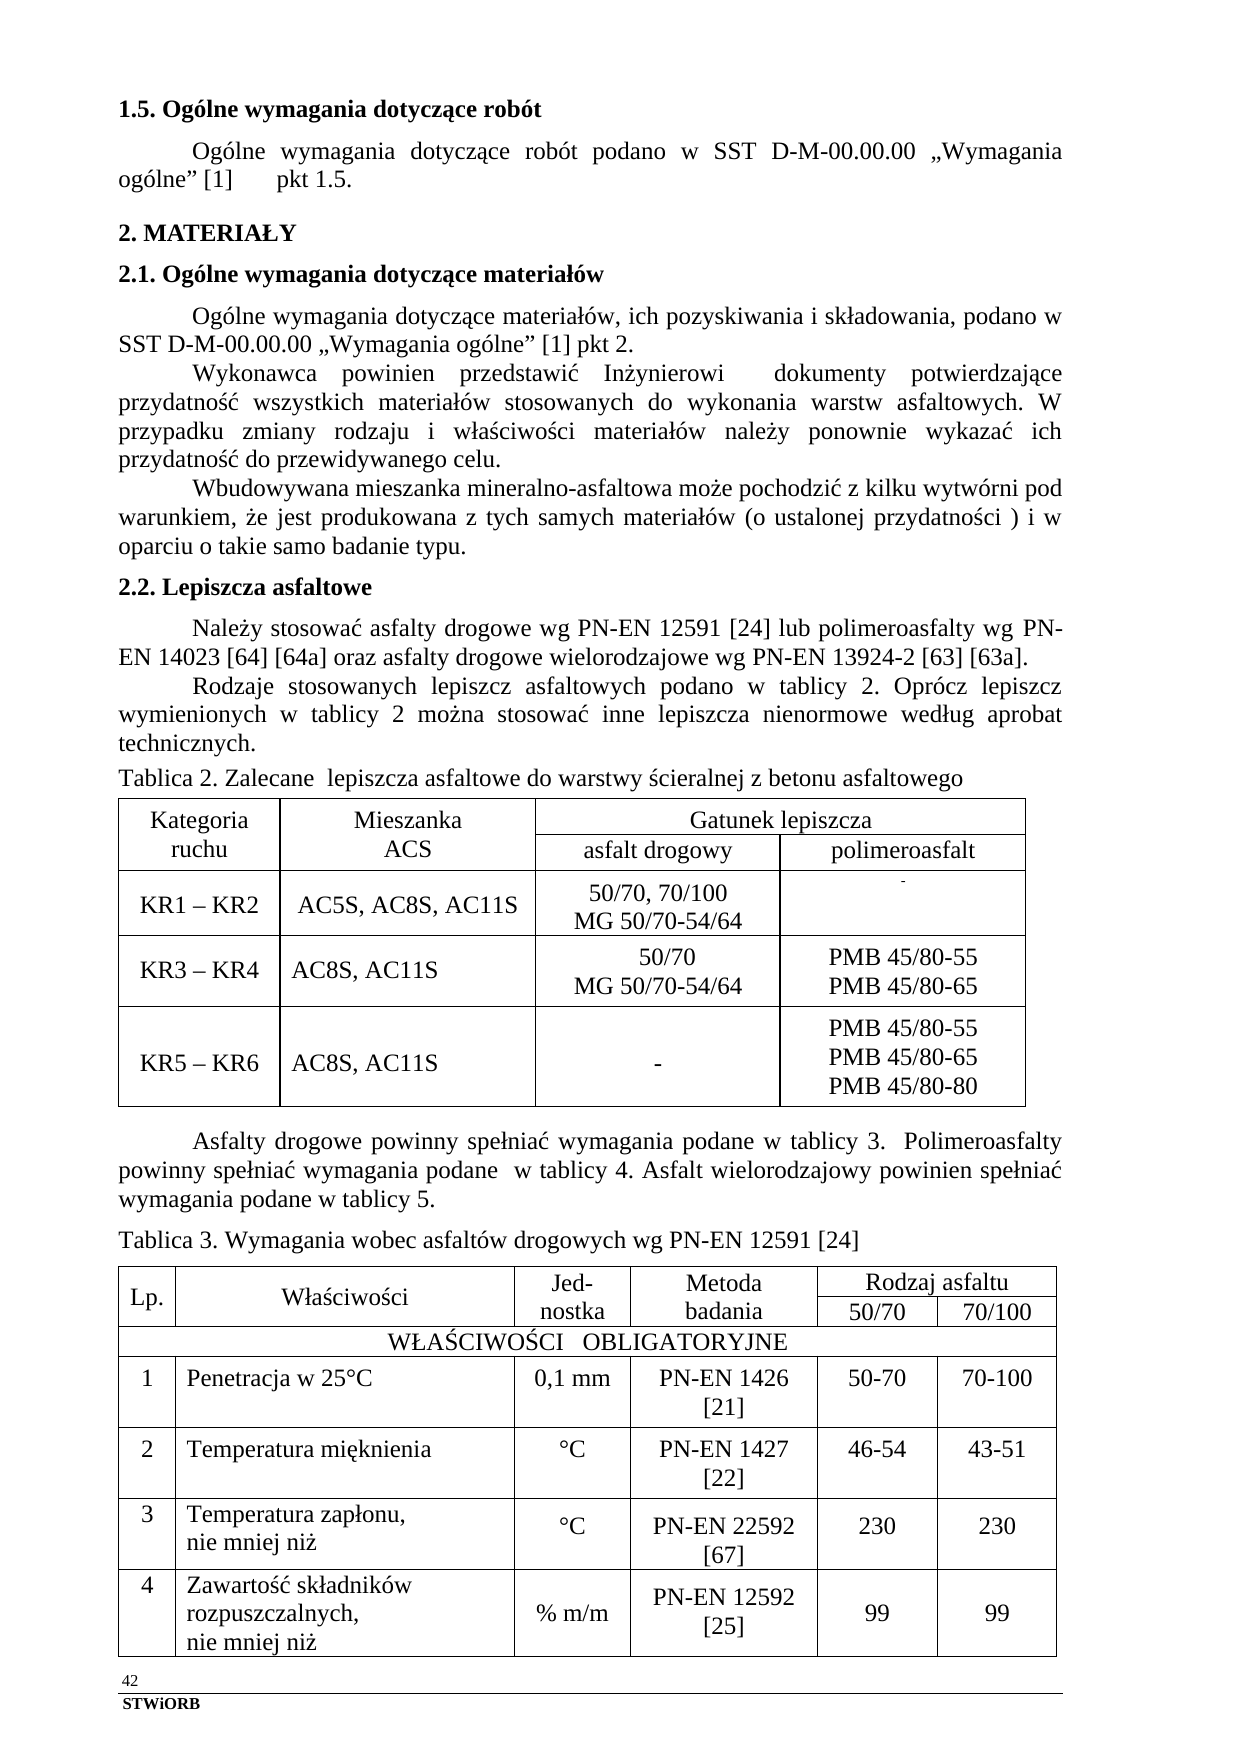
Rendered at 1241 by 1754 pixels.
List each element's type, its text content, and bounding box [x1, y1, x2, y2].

table_header Mieszanka ACS [281, 799, 535, 870]
table_cell Penetracja w [176, 1357, 514, 1427]
table_cell PMB 45/80-55 PMB 45/80-65 PMB 45/80-80 [781, 1007, 1025, 1106]
text Wbudowywana mieszanka mineralno-asfaltowa może pochodzić z kilku wytwórni pod warunkiem, że jest produkowana z tych samych materiałów (o ustalonej przydatności ) i w oparciu o takie samo badanie typu. [118, 473, 1063, 559]
table_cell PN-EN 22592 [67] [631, 1499, 817, 1569]
table_cell 4 [119, 1570, 175, 1656]
table_cell 99 [938, 1570, 1056, 1656]
table_cell 50/70, 70/100 MG 50/70-54/64 [536, 871, 779, 935]
table_cell 46-54 [818, 1428, 937, 1498]
text Wykonawca powinien przedstawić Inżynierowi dokumenty potwierdzające przydatność wszystkich materiałów stosowanych do wykonania warstw asfaltowych. W przypadku zmiany rodzaju i właściwości materiałów należy ponownie wykazać ich przydatność do przewidywanego celu. [118, 358, 1063, 473]
table_cell 1 [119, 1357, 175, 1427]
table_cell 230 [938, 1499, 1056, 1569]
table_cell [515, 1357, 630, 1427]
text Ogólne wymagania dotyczące robót podano w SST D-M-00.00.00 „Wymagania ogólne” [1] pkt 1.5. [118, 136, 1063, 193]
table_cell WŁAŚCIWOŚCI OBLIGATORYJNE [119, 1327, 1056, 1356]
table_cell 43-51 [938, 1428, 1056, 1498]
table_cell 3 [119, 1499, 175, 1569]
table_cell KR5 – KR6 [119, 1007, 279, 1106]
table_header Metoda badania [631, 1267, 817, 1326]
text 2.2. Lepiszcza asfaltowe [118, 572, 1063, 601]
text 1.5. Ogólne wymagania dotyczące robót [118, 94, 1063, 123]
table_cell 2 [119, 1428, 175, 1498]
table_cell - [536, 1007, 779, 1106]
table_cell PMB 45/80-55 PMB 45/80-65 [781, 936, 1025, 1006]
table_header Jed-nostka [515, 1267, 630, 1326]
table_header Rodzaj asfaltu [818, 1267, 1056, 1296]
table_header Kategoria ruchu [119, 799, 279, 870]
text Asfalty drogowe powinny spełniać wymagania podane w tablicy 3. Polimeroasfalty powinny spełniać wymagania podane w tablicy 4. Asfalt wielorodzajowy powinien spełniać wymagania podane w tablicy 5. [118, 1126, 1063, 1212]
table_cell PN-EN 12592 [25] [631, 1570, 817, 1656]
table_cell Zawartość składników rozpuszczalnych, nie mniej niż [176, 1570, 514, 1656]
text 2.1. Ogólne wymagania dotyczące materiałów [118, 259, 1063, 288]
table_cell 230 [818, 1499, 937, 1569]
table_header Właściwości [176, 1267, 514, 1326]
table_cell asfalt drogowy [536, 835, 779, 870]
table_cell 70-100 [938, 1357, 1056, 1427]
table_cell Temperatura zapłonu, nie mniej niż [176, 1499, 514, 1569]
table_cell 99 [818, 1570, 937, 1656]
table_cell polimeroasfalt [781, 835, 1025, 870]
table_cell PN-EN 1426 [21] [631, 1357, 817, 1427]
text Tablica 2. Zalecane lepiszcza asfaltowe do warstwy ścieralnej z betonu asfaltowego [118, 763, 1063, 792]
text Tablica 3. Wymagania wobec asfaltów drogowych wg PN-EN 12591 [24] [118, 1225, 1063, 1254]
table_header Lp. [119, 1267, 175, 1326]
text Należy stosować asfalty drogowe wg PN-EN 12591 [24] lub polimeroasfalty wg PN-EN 14023 [64] [64a] oraz asfalty drogowe wielorodzajowe wg PN-EN 13924-2 [63] [63a]. [118, 613, 1063, 671]
table_cell °C [515, 1428, 630, 1498]
table_cell AC5S, AC8S, AC11S [281, 871, 535, 935]
table_cell 50/70 [818, 1297, 937, 1326]
text Rodzaje stosowanych lepiszcz asfaltowych podano w tablicy 2. Oprócz lepiszcz wymienionych w tablicy 2 można stosować inne lepiszcza nienormowe według aprobat technicznych. [118, 671, 1063, 757]
table_cell KR1 – KR2 [119, 871, 279, 935]
table_cell 70/100 [938, 1297, 1056, 1326]
table_cell 50-70 [818, 1357, 937, 1427]
table_cell 50/70 MG 50/70-54/64 [536, 936, 779, 1006]
table_cell - [781, 871, 1025, 935]
table_cell PN-EN 1427 [22] [631, 1428, 817, 1498]
text Ogólne wymagania dotyczące materiałów, ich pozyskiwania i składowania, podano w SST D-M-00.00.00 „Wymagania ogólne” [1] pkt 2. [118, 301, 1063, 358]
table_cell KR3 – KR4 [119, 936, 279, 1006]
table_cell °C [515, 1499, 630, 1569]
text 2. Materiały [118, 218, 1063, 247]
table_header Gatunek lepiszcza [536, 799, 1025, 834]
table_cell % m/m [515, 1570, 630, 1656]
table_cell AC8S, AC11S [281, 1007, 535, 1106]
table_cell Temperatura mięknienia [176, 1428, 514, 1498]
table_cell AC8S, AC11S [281, 936, 535, 1006]
